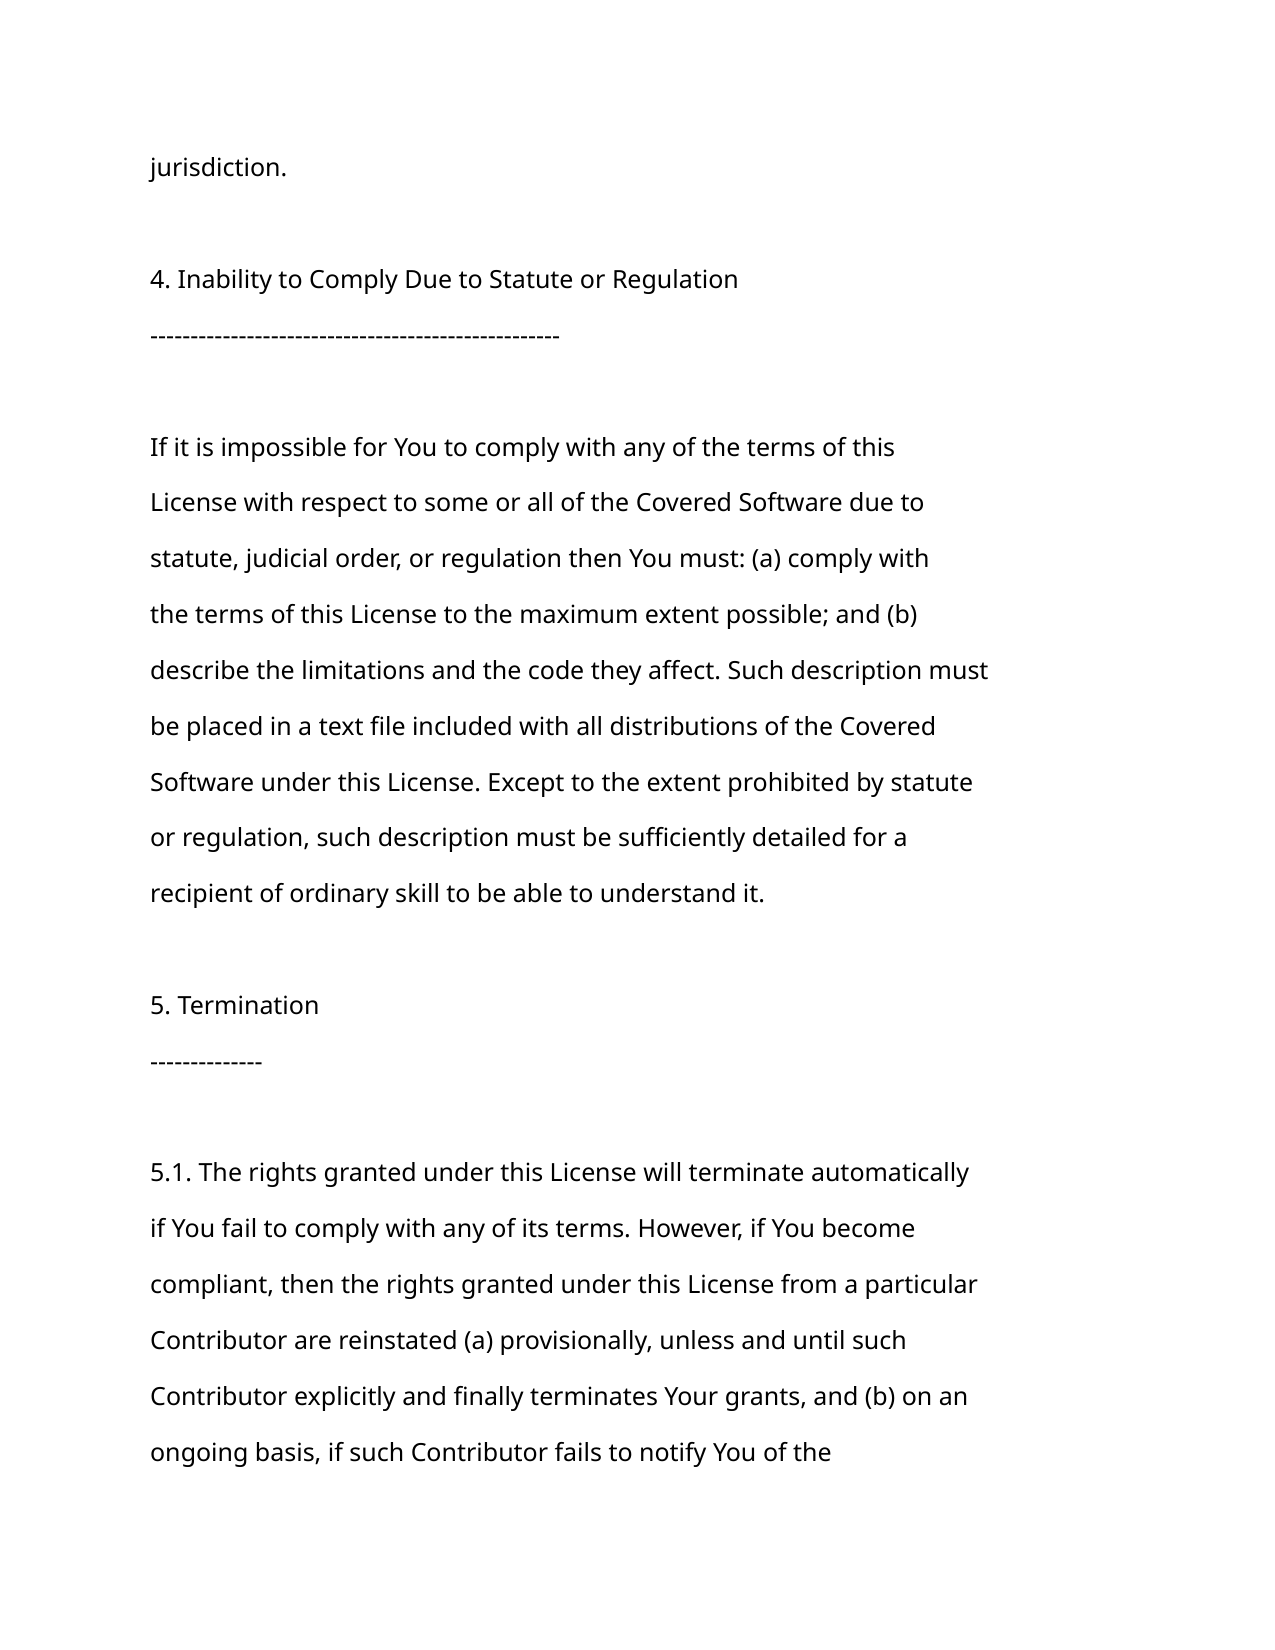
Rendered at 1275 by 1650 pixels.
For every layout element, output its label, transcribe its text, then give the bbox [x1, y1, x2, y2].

text 5.1. The rights granted under this License will terminate automatically [150, 1155, 1125, 1189]
text 4. Inability to Comply Due to Statute or Regulation [150, 262, 1125, 296]
text ongoing basis, if such Contributor fails to notify You of the [150, 1434, 1125, 1468]
text or regulation, such description must be sufficiently detailed for a [150, 820, 1125, 854]
text If it is impossible for You to comply with any of the terms of this [150, 429, 1125, 463]
text Contributor are reinstated (a) provisionally, unless and until such [150, 1322, 1125, 1357]
text License with respect to some or all of the Covered Software due to [150, 485, 1125, 519]
text jurisdiction. [150, 150, 1125, 184]
text describe the limitations and the code they affect. Such description must [150, 652, 1125, 687]
text statute, judicial order, or regulation then You must: (a) comply with [150, 541, 1125, 575]
text if You fail to comply with any of its terms. However, if You become [150, 1211, 1125, 1245]
text Software under this License. Except to the extent prohibited by statute [150, 764, 1125, 798]
text the terms of this License to the maximum extent possible; and (b) [150, 597, 1125, 631]
text Contributor explicitly and finally terminates Your grants, and (b) on an [150, 1378, 1125, 1412]
text recipient of ordinary skill to be able to understand it. [150, 876, 1125, 910]
text be placed in a text file included with all distributions of the Covered [150, 708, 1125, 742]
text compliant, then the rights granted under this License from a particular [150, 1267, 1125, 1301]
text -------------- [150, 1043, 1125, 1077]
text 5. Termination [150, 987, 1125, 1022]
text --------------------------------------------------- [150, 317, 1125, 352]
